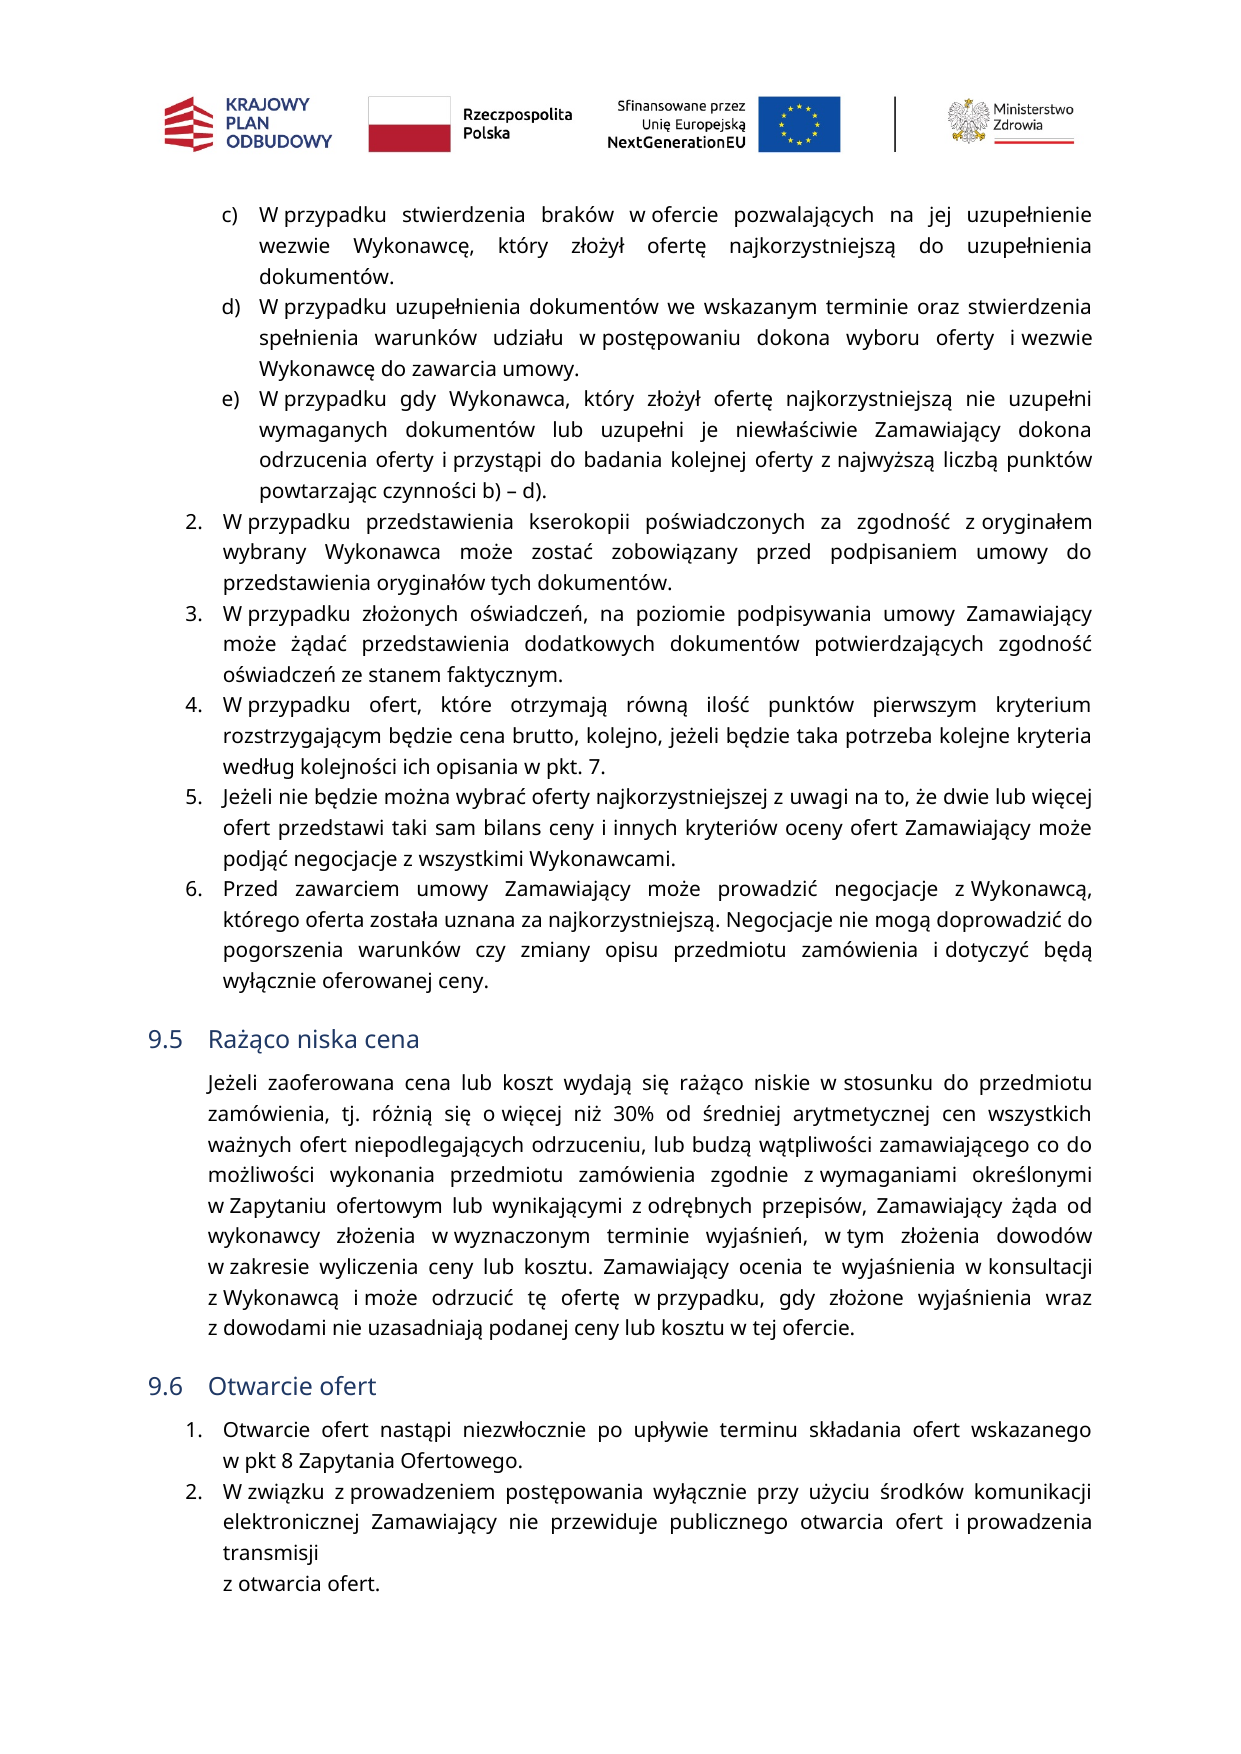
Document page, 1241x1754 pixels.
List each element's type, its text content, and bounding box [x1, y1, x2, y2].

subtitle Rażąco niska cena [148, 1022, 1093, 1056]
list Jeżeli nie będzie można wybrać oferty najkorzystniejszej z uwagi na to, że dwie lub więcej ofert przedstawi taki sam bilans ceny i innych kryteriów oceny ofert Zamawiający może podjąć negocjacje z wszystkimi Wykonawcami. [185, 782, 1093, 872]
picture [147, 73, 1093, 169]
list Przed zawarciem umowy Zamawiający może prowadzić negocjacje z Wykonawcą, którego oferta została uznana za najkorzystniejszą. Negocjacje nie mogą doprowadzić do pogorszenia warunków czy zmiany opisu przedmiotu zamówienia i dotyczyć będą wyłącznie oferowanej ceny. [185, 874, 1093, 995]
list W przypadku stwierdzenia braków w ofercie pozwalających na jej uzupełnienie wezwie Wykonawcę, który złożył ofertę najkorzystniejszą do uzupełnienia dokumentów. [221, 201, 1093, 290]
text Jeżeli zaoferowana cena lub koszt wydają się rażąco niskie w stosunku do przedmiotu zamówienia, tj. różnią się o więcej niż 30% od średniej arytmetycznej cen wszystkich ważnych ofert niepodlegających odrzuceniu, lub budzą wątpliwości zamawiającego co do możliwości wykonania przedmiotu zamówienia zgodnie z wymaganiami określonymi w Zapytaniu ofertowym lub wynikającymi z odrębnych przepisów, Zamawiający żąda od wykonawcy złożenia w wyznaczonym terminie wyjaśnień, w tym złożenia dowodów w zakresie wyliczenia ceny lub kosztu. Zamawiający ocenia te wyjaśnienia w konsultacji z Wykonawcą i może odrzucić tę ofertę w przypadku, gdy złożone wyjaśnienia wraz z dowodami nie uzasadniają podanej ceny lub kosztu w tej ofercie. [208, 1068, 1093, 1342]
list W związku z prowadzeniem postępowania wyłącznie przy użyciu środków komunikacji elektronicznej Zamawiający nie przewiduje publicznego otwarcia ofert i prowadzenia transmisji z otwarcia ofert. [185, 1477, 1093, 1597]
subtitle Otwarcie ofert [148, 1369, 1093, 1403]
list W przypadku gdy Wykonawca, który złożył ofertę najkorzystniejszą nie uzupełni wymaganych dokumentów lub uzupełni je niewłaściwie Zamawiający dokona odrzucenia oferty i przystąpi do badania kolejnej oferty z najwyższą liczbą punktów powtarzając czynności b) – d). [221, 384, 1093, 505]
list W przypadku przedstawienia kserokopii poświadczonych za zgodność z oryginałem wybrany Wykonawca może zostać zobowiązany przed podpisaniem umowy do przedstawienia oryginałów tych dokumentów. [185, 507, 1093, 597]
list W przypadku uzupełnienia dokumentów we wskazanym terminie oraz stwierdzenia spełnienia warunków udziału w postępowaniu dokona wyboru oferty i wezwie Wykonawcę do zawarcia umowy. [221, 292, 1093, 382]
list Otwarcie ofert nastąpi niezwłocznie po upływie terminu składania ofert wskazanego w pkt 8 Zapytania Ofertowego. [185, 1416, 1093, 1475]
list W przypadku ofert, które otrzymają równą ilość punktów pierwszym kryterium rozstrzygającym będzie cena brutto, kolejno, jeżeli będzie taka potrzeba kolejne kryteria według kolejności ich opisania w pkt. 7. [185, 691, 1093, 780]
list W przypadku złożonych oświadczeń, na poziomie podpisywania umowy Zamawiający może żądać przedstawienia dodatkowych dokumentów potwierdzających zgodność oświadczeń ze stanem faktycznym. [185, 599, 1093, 688]
